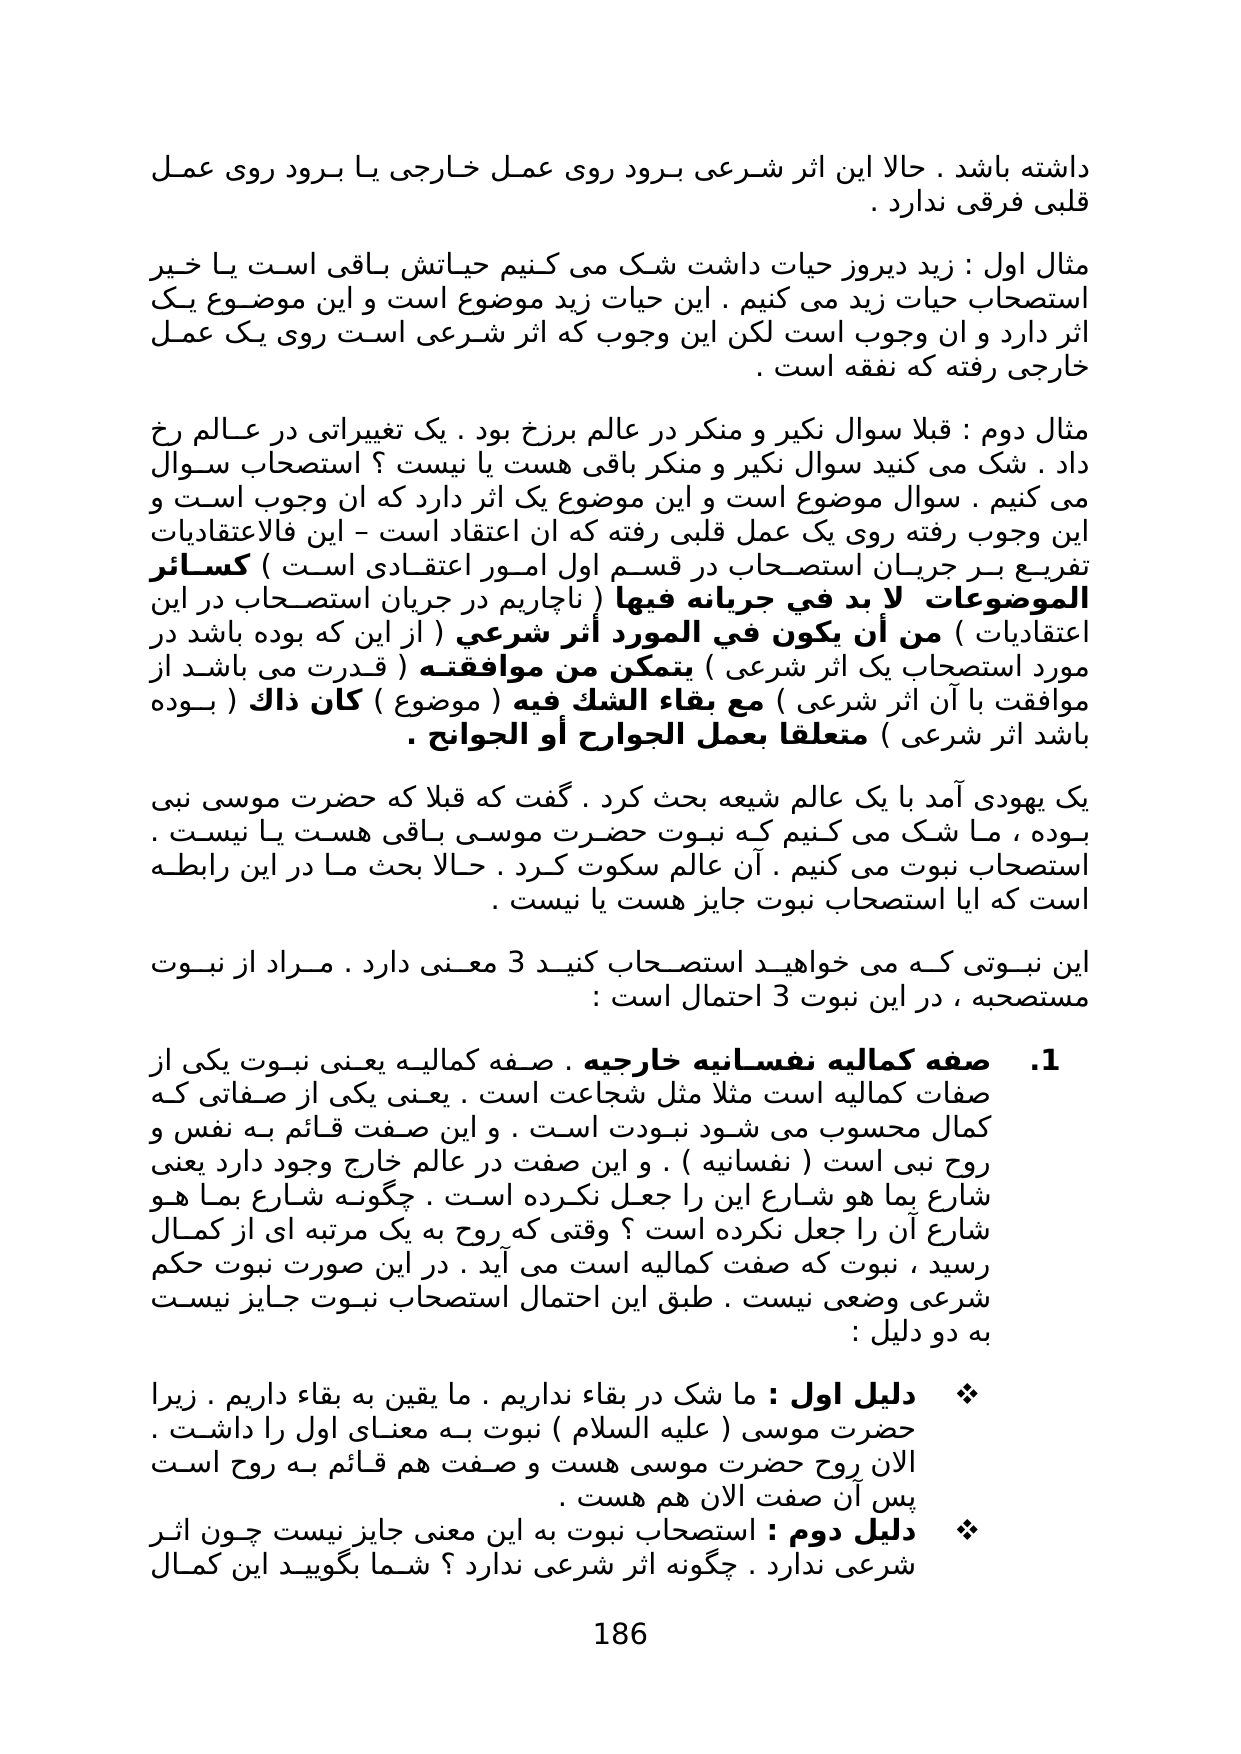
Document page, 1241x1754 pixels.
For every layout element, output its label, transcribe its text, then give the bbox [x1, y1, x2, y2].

text یک یهودی آمد با یک عالم شیعه بحث کرد . گفت که قبلا که حضرت موسی نبی بوده ، ما شک می کنیم که نبوت حضرت موسی باقی هست یا نیست . استصحاب نبوت می کنیم . آن عالم سکوت کرد . حالا بحث ما در این رابطه است که ایا استصحاب نبوت جایز هست یا نیست . [150, 1290, 1090, 1426]
text مثال اول : زید دیروز حیات داشت شک می کنیم حیاتش باقی است یا خیر استصحاب حیات زید می کنیم . این حیات زید موضوع است و این موضوع یک اثر دارد و ان وجوب است لکن این وجوب که اثر شرعی است روی یک عمل خارجی رفته که نفقه است . [150, 756, 1090, 892]
text مثال دوم : قبلا سوال نکیر و منکر در عالم برزخ بود . یک تغییراتی در عالم رخ داد . شک می کنید سوال نکیر و منکر باقی هست یا نیست ؟ استصحاب سوال می کنیم . سوال موضوع است و این موضوع یک اثر دارد که ان وجوب است و این وجوب رفته روی یک عمل قلبی رفته که ان اعتقاد است – این فالاعتقادیات تفریع بر جریان استصحاب در قسم اول امور اعتقادی است ) كسائر الموضوعات لا بد في جريانه فيها ( ناچاریم در جریان استصحاب در این اعتقادیات ) من أن يكون في المورد أثر شرعي ( از این که بوده باشد در مورد استصحاب یک اثر شرعی ) يتمكن من موافقته ( قدرت می باشد از موافقت با آن اثر شرعی ) مع بقاء الشك فيه ( موضوع ) كان ذاك ( بوده باشد اثر شرعی ) متعلقا بعمل الجوارح أو الجوانح . [150, 921, 1090, 1261]
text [150, 150, 1090, 727]
